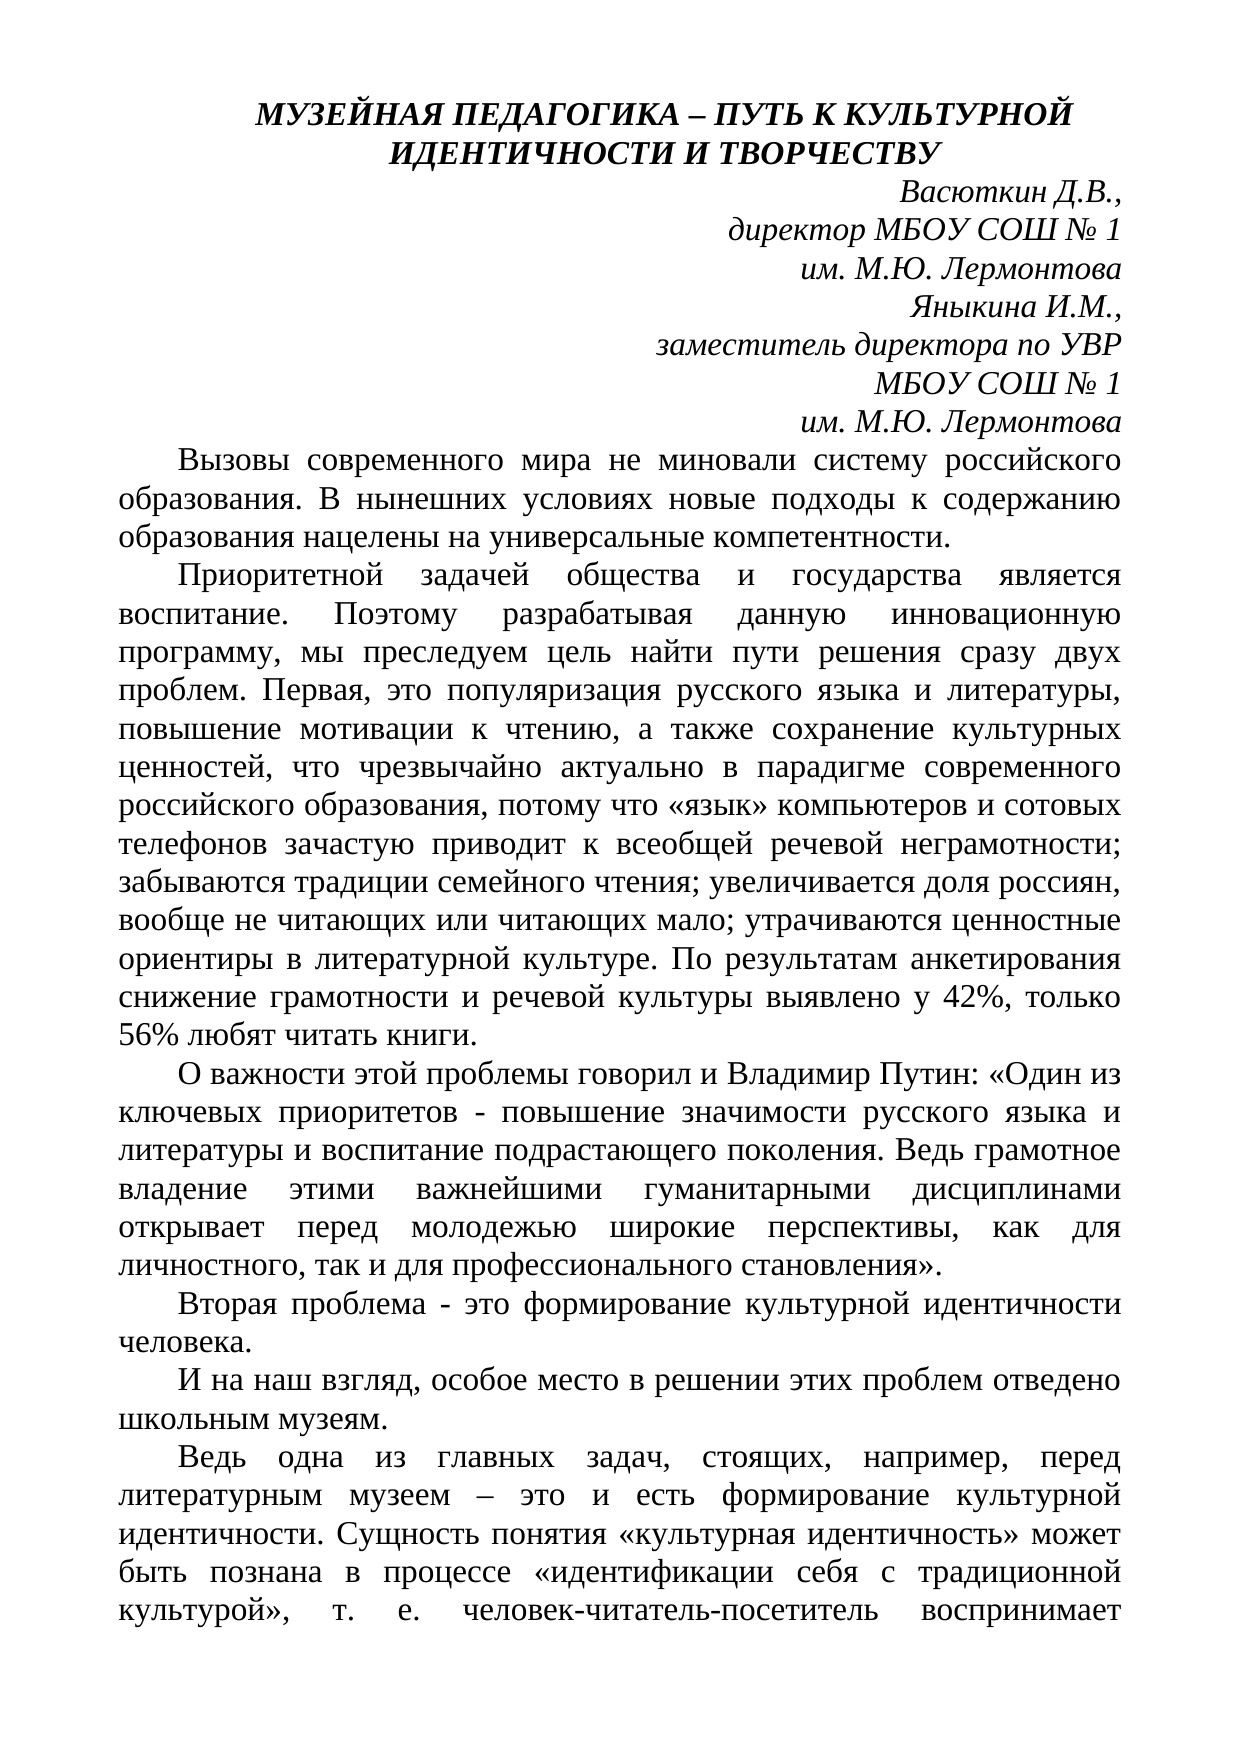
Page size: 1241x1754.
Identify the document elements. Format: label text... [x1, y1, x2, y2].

text МУЗЕЙНАЯ ПЕДАГОГИКА – ПУТЬ К КУЛЬТУРНОЙ ИДЕНТИЧНОСТИ И ТВОРЧЕСТВУ [177, 94, 1152, 171]
text МБОУ СОШ № 1 [177, 363, 1122, 401]
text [118, 1436, 1122, 1628]
text заместитель директора по УВР [177, 324, 1122, 363]
text Васюткин Д.В., [177, 171, 1122, 209]
text им. М.Ю. Лермонтова [177, 401, 1122, 439]
text директор МБОУ СОШ № 1 [177, 209, 1122, 248]
text Яныкина И.М., [177, 286, 1122, 324]
text Вторая проблема - это формирование культурной идентичности человека. [118, 1283, 1122, 1359]
text им. М.Ю. Лермонтова [177, 248, 1122, 286]
text Приоритетной задачей общества и государства является воспитание. Поэтому разрабатывая данную инновационную программу, мы преследуем цель найти пути решения сразу двух проблем. Первая, это популяризация русского языка и литературы, повышение мотивации к чтению, а также сохранение культурных ценностей, что чрезвычайно актуально в парадигме современного российского образования, потому что «язык» компьютеров и сотовых телефонов зачастую приводит к всеобщей речевой неграмотности; забываются традиции семейного чтения; увеличивается доля россиян, вообще не читающих или читающих мало; утрачиваются ценностные ориентиры в литературной культуре. По результатам анкетирования снижение грамотности и речевой культуры выявлено у 42%, только 56% любят читать книги. [118, 554, 1122, 1053]
text О важности этой проблемы говорил и Владимир Путин: «Один из ключевых приоритетов - повышение значимости русского языка и литературы и воспитание подрастающего поколения. Ведь грамотное владение этими важнейшими гуманитарными дисциплинами открывает перед молодежью широкие перспективы, как для личностного, так и для профессионального становления». [118, 1053, 1122, 1283]
text Вызовы современного мира не миновали систему российского образования. В нынешних условиях новые подходы к содержанию образования нацелены на универсальные компетентности. [118, 439, 1122, 554]
text И на наш взгляд, особое место в решении этих проблем отведено школьным музеям. [118, 1359, 1122, 1436]
